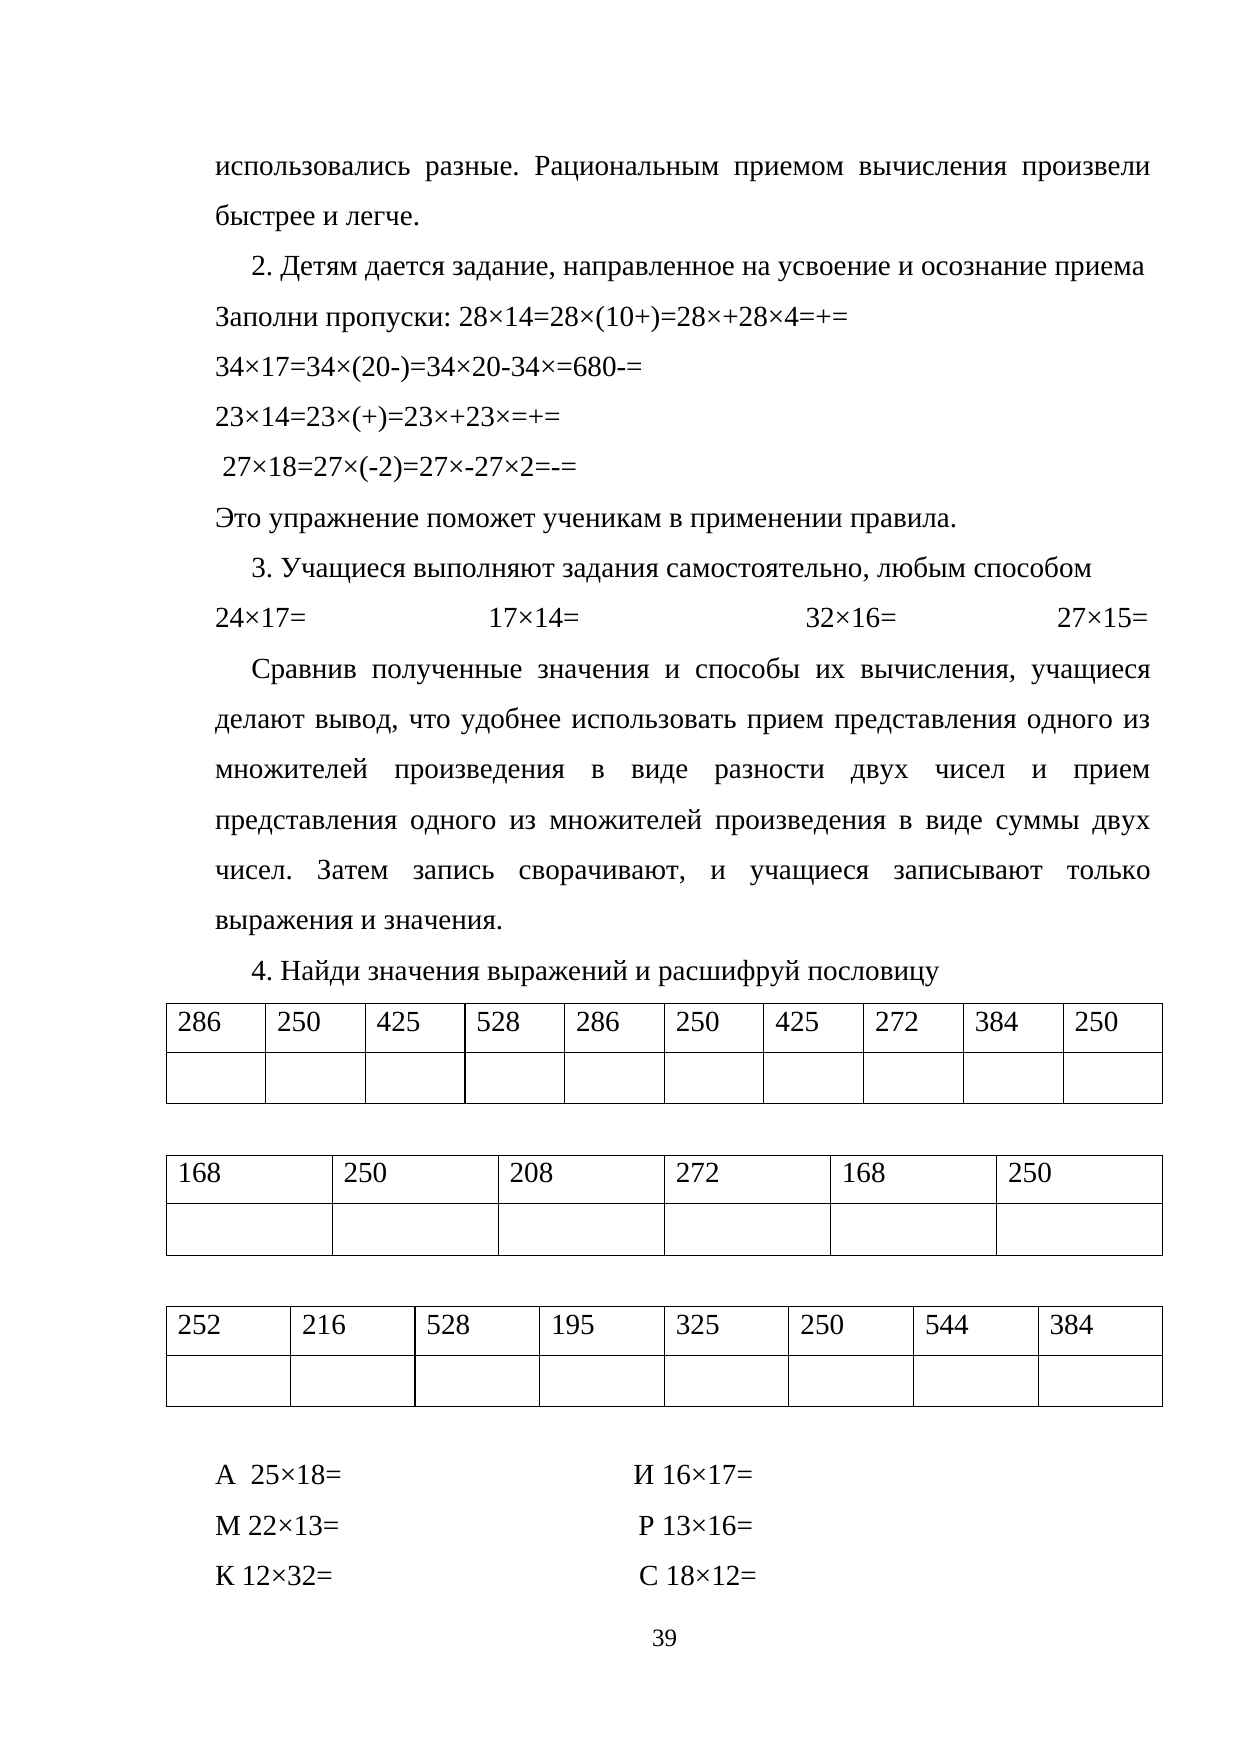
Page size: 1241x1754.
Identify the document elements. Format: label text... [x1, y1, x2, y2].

text Заполни пропуски: 28×14=28×(10+⁪)=28×⁪+28×4=⁪+⁪=⁪ [215, 299, 1152, 332]
table_cell [366, 1053, 464, 1103]
table_cell [914, 1356, 1038, 1406]
table_cell [1064, 1053, 1162, 1103]
table_cell [167, 1053, 265, 1103]
table_cell [333, 1204, 498, 1254]
table_cell [665, 1356, 788, 1406]
table_cell [764, 1053, 863, 1103]
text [215, 148, 1152, 232]
table_header 384 [964, 1004, 1063, 1052]
table_header 250 [266, 1004, 365, 1052]
text Сравнив полученные значения и способы их вычисления, учащиеся делают вывод, что удобнее использовать прием представления одного из множителей произведения в виде разности двух чисел и прием представления одного из множителей произведения в виде суммы двух чисел. Затем запись сворачивают, и учащиеся записывают только выражения и значения. [215, 651, 1152, 936]
text 4. Найди значения выражений и расшифруй пословицу [215, 953, 1152, 986]
text 27×18=27×(⁪-2)=27×⁪-27×2=⁪-⁪=⁪ [215, 449, 1152, 483]
table_header 528 [466, 1004, 564, 1052]
table_header 272 [665, 1156, 830, 1203]
text 24×17= 17×14= 32×16= 27×15= [215, 601, 1152, 634]
table_header 286 [565, 1004, 664, 1052]
table_header 252 [167, 1307, 290, 1355]
table_header 250 [333, 1156, 498, 1203]
text М 22×13= Р 13×16= [215, 1508, 1152, 1541]
table_header 250 [1064, 1004, 1162, 1052]
table_cell [416, 1356, 539, 1406]
table_cell [997, 1204, 1162, 1254]
table_header 250 [665, 1004, 763, 1052]
table_header 208 [499, 1156, 664, 1203]
table_header 272 [864, 1004, 963, 1052]
table_header 286 [167, 1004, 265, 1052]
table_cell [266, 1053, 365, 1103]
table_cell [565, 1053, 664, 1103]
table_header 425 [366, 1004, 464, 1052]
table_cell [291, 1356, 414, 1406]
text 3. Учащиеся выполняют задания самостоятельно, любым способом [215, 550, 1152, 584]
table_cell [540, 1356, 664, 1406]
table_cell [466, 1053, 564, 1103]
table_cell [964, 1053, 1063, 1103]
table_cell [167, 1356, 290, 1406]
table_cell [665, 1204, 830, 1254]
table_header 325 [665, 1307, 788, 1355]
text А 25×18= И 16×17= [215, 1457, 1152, 1491]
table_header 544 [914, 1307, 1038, 1355]
table_header 384 [1039, 1307, 1162, 1355]
text 23×14=23×(⁪+⁪)=23×⁪+23×⁪=⁪+⁪=⁪ [215, 399, 1152, 433]
table_header 195 [540, 1307, 664, 1355]
table_header 425 [764, 1004, 863, 1052]
table_header 168 [831, 1156, 996, 1203]
table_header 250 [789, 1307, 913, 1355]
table_header 168 [167, 1156, 332, 1203]
text 2. Детям дается задание, направленное на усвоение и осознание приема [215, 248, 1152, 282]
table_cell [789, 1356, 913, 1406]
table_cell [831, 1204, 996, 1254]
table_cell [499, 1204, 664, 1254]
table_cell [665, 1053, 763, 1103]
text 34×17=34×(20-⁪)=34×20-34×⁪=680-⁪=⁪ [215, 349, 1152, 382]
table_cell [1039, 1356, 1162, 1406]
table_header 250 [997, 1156, 1162, 1203]
table_header 216 [291, 1307, 414, 1355]
text К 12×32= С 18×12= [215, 1558, 1152, 1592]
table_cell [864, 1053, 963, 1103]
table_header 528 [416, 1307, 539, 1355]
table_cell [167, 1204, 332, 1254]
text Это упражнение поможет ученикам в применении правила. [215, 500, 1152, 533]
